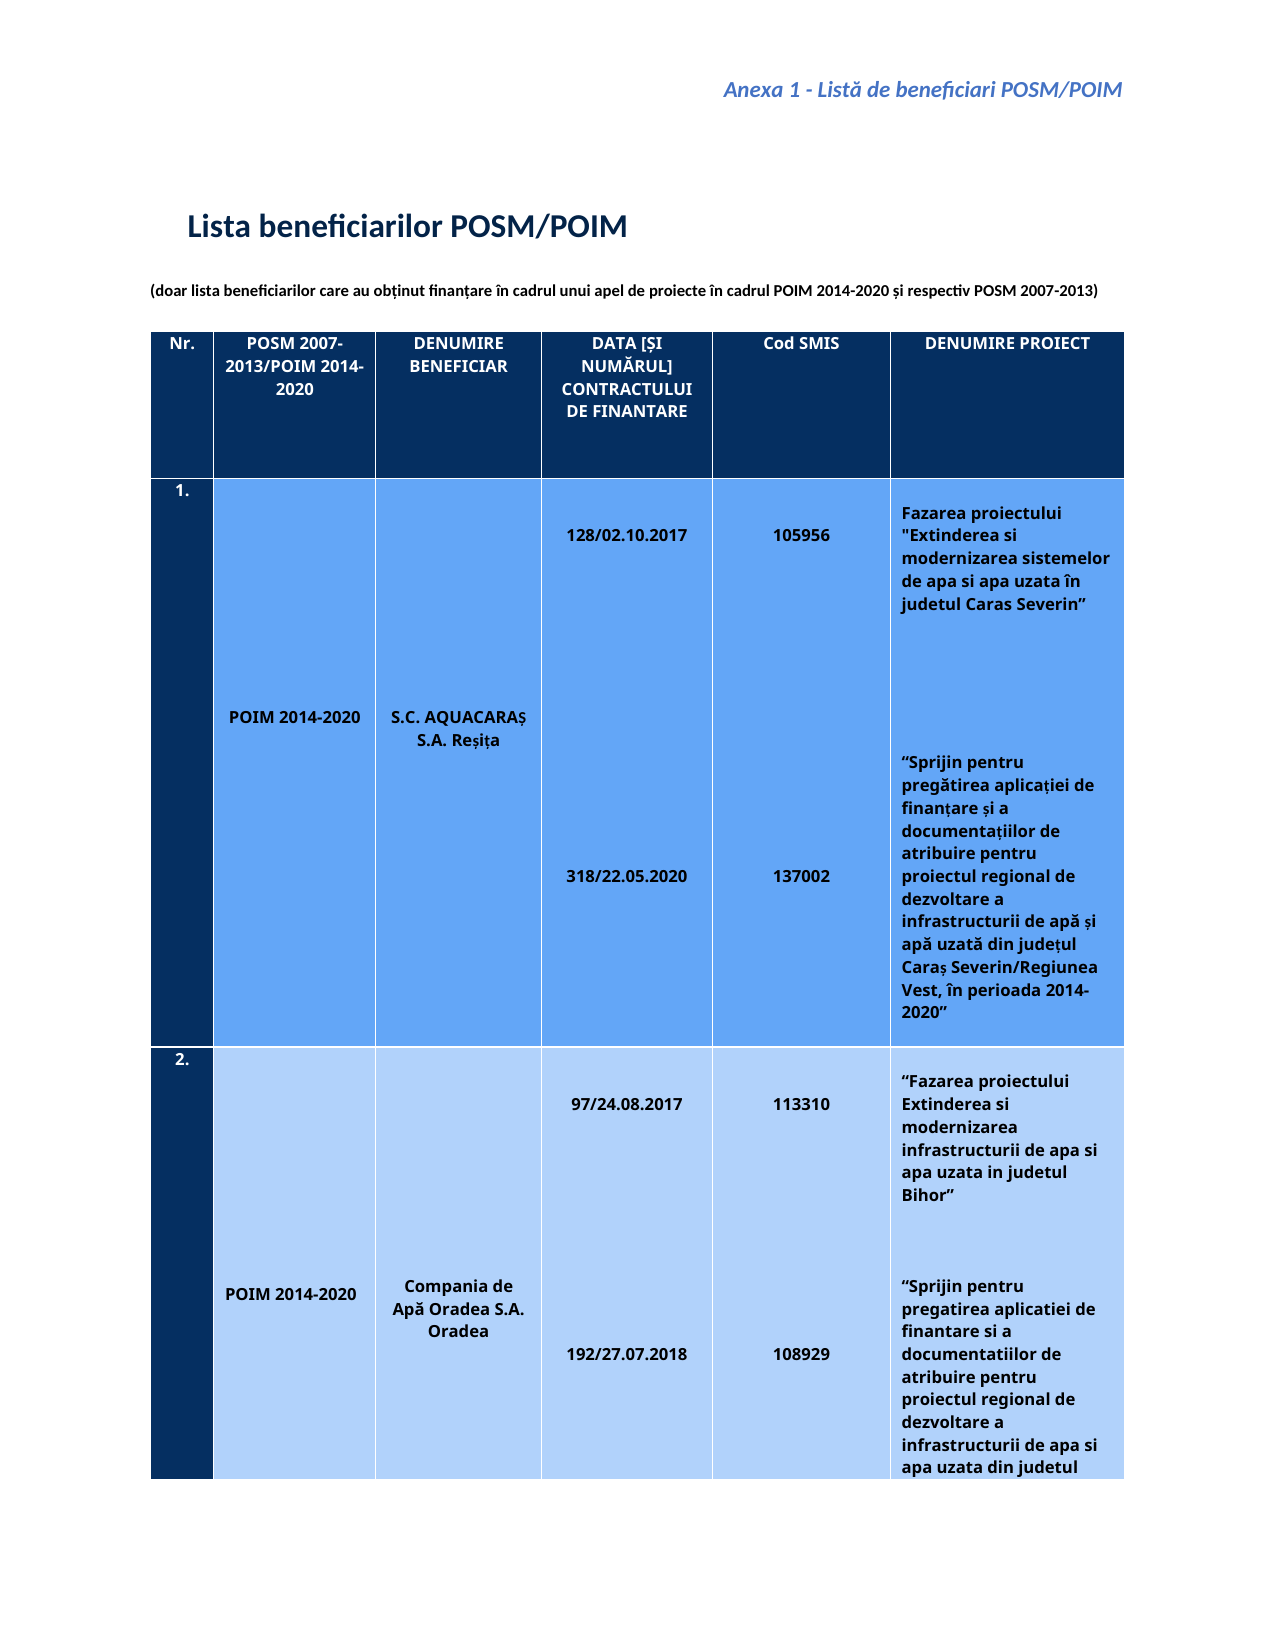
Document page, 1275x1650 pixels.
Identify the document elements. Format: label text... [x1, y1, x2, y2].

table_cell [376, 1048, 541, 1479]
table_cell 128/02.10.2017 318/22.05.2020 [542, 479, 712, 1046]
table_header POSM 2007-2013/POIM 2014-2020 [214, 332, 375, 478]
table_cell Fazarea proiectului "Extinderea si modernizarea sistemelor de apa si apa uzata în judetul Caras Severin” “Sprijin pentru pregătirea aplicației de finanțare și a documentațiilor de atribuire pentru proiectul regional de dezvoltare a infrastructurii de apă și apă uzată din județul Caraș Severin/Regiunea Vest, în perioada 2014-2020” [891, 479, 1124, 1046]
table_cell POIM 2014-2020 [214, 479, 375, 1046]
table_header DENUMIRE PROIECT [891, 332, 1124, 478]
table_header DATA [ȘI NUMĂRUL] CONTRACTULUI DE FINANTARE [542, 332, 712, 478]
table_cell S.C. AQUACARAȘ S.A. Reșița [376, 479, 541, 1046]
table_header Nr. [151, 332, 213, 478]
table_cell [891, 1048, 1124, 1479]
table_cell 105956 137002 [713, 479, 890, 1046]
table_cell 1. [151, 479, 213, 1046]
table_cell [713, 1048, 890, 1479]
table_header Cod SMIS [713, 332, 890, 478]
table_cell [542, 1048, 712, 1479]
table_cell POIM 2014-2020 [214, 1048, 375, 1479]
table_header DENUMIRE BENEFICIAR [376, 332, 541, 478]
table_cell 2. [151, 1048, 213, 1479]
text (doar lista beneficiarilor care au obținut finanțare în cadrul unui apel de proiecte în cadrul POIM 2014-2020 și respectiv POSM 2007-2013) [150, 280, 1125, 300]
subtitle Lista beneficiarilor POSM/POIM [187, 206, 1125, 246]
